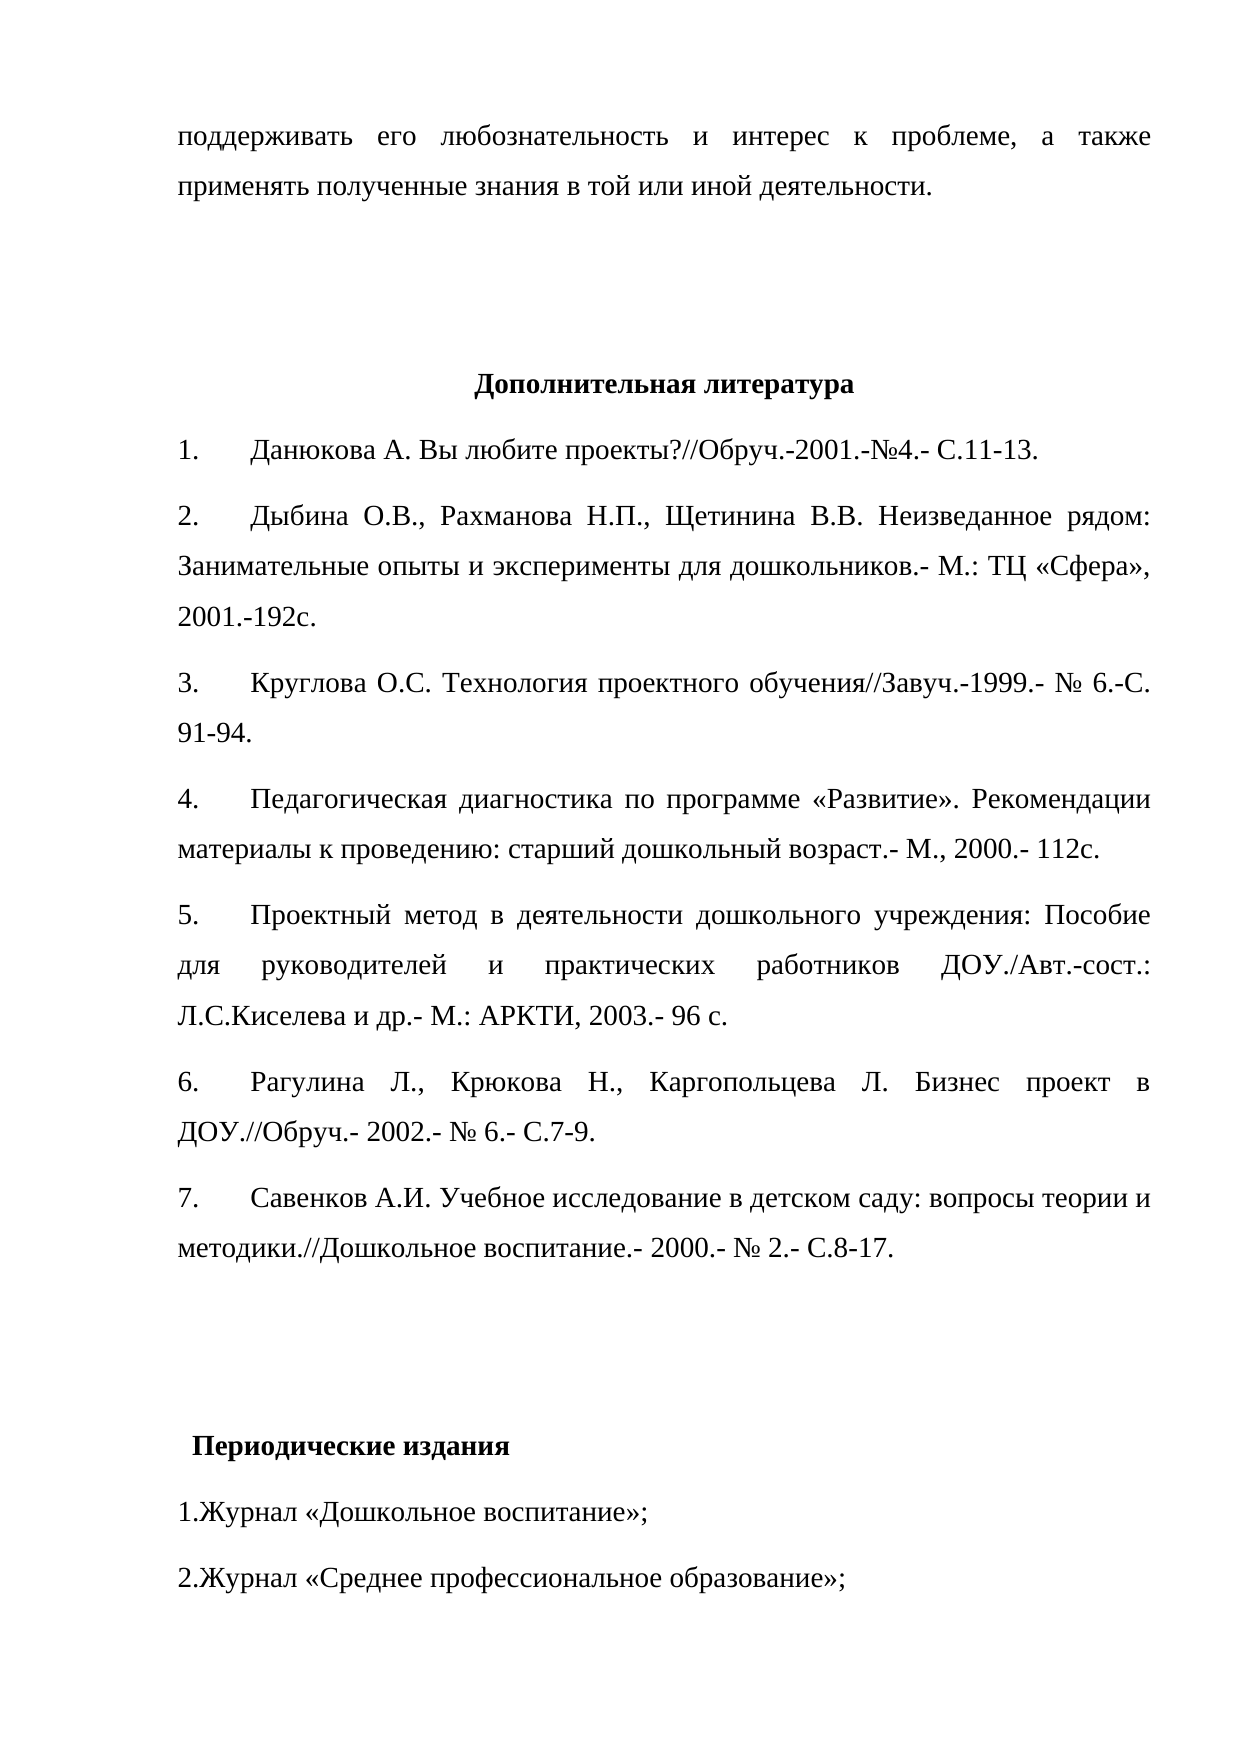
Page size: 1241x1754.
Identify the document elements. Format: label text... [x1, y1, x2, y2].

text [177, 118, 1152, 202]
text 5. Проектный метод в деятельности дошкольного учреждения: Пособие для руководителей и практических работников ДОУ./Авт.-сост.: Л.С.Киселева и др.- М.: АРКТИ, 2003.- 96 с. [177, 897, 1152, 1031]
text 1.Журнал «Дошкольное воспитание»; [177, 1494, 1152, 1528]
text 4. Педагогическая диагностика по программе «Развитие». Рекомендации материалы к проведению: старший дошкольный возраст.- М., 2000.- 112с. [177, 781, 1152, 865]
text Дополнительная литература [177, 366, 1152, 400]
text 2. Дыбина О.В., Рахманова Н.П., Щетинина В.В. Неизведанное рядом: Занимательные опыты и эксперименты для дошкольников.- М.: ТЦ «Сфера», 2001.-192с. [177, 498, 1152, 632]
text 1. Данюкова А. Вы любите проекты?//Обруч.-2001.-№4.- С.11-13. [177, 432, 1152, 466]
text Периодические издания [177, 1428, 1152, 1462]
text 2.Журнал «Среднее профессиональное образование»; [177, 1560, 1152, 1593]
text 7. Савенков А.И. Учебное исследование в детском саду: вопросы теории и методики.//Дошкольное воспитание.- 2000.- № 2.- С.8-17. [177, 1180, 1152, 1264]
text 3. Круглова О.С. Технология проектного обучения//Завуч.-1999.- № 6.-С. 91-94. [177, 665, 1152, 748]
text 6. Рагулина Л., Крюкова Н., Каргопольцева Л. Бизнес проект в ДОУ.//Обруч.- 2002.- № 6.- С.7-9. [177, 1064, 1152, 1148]
